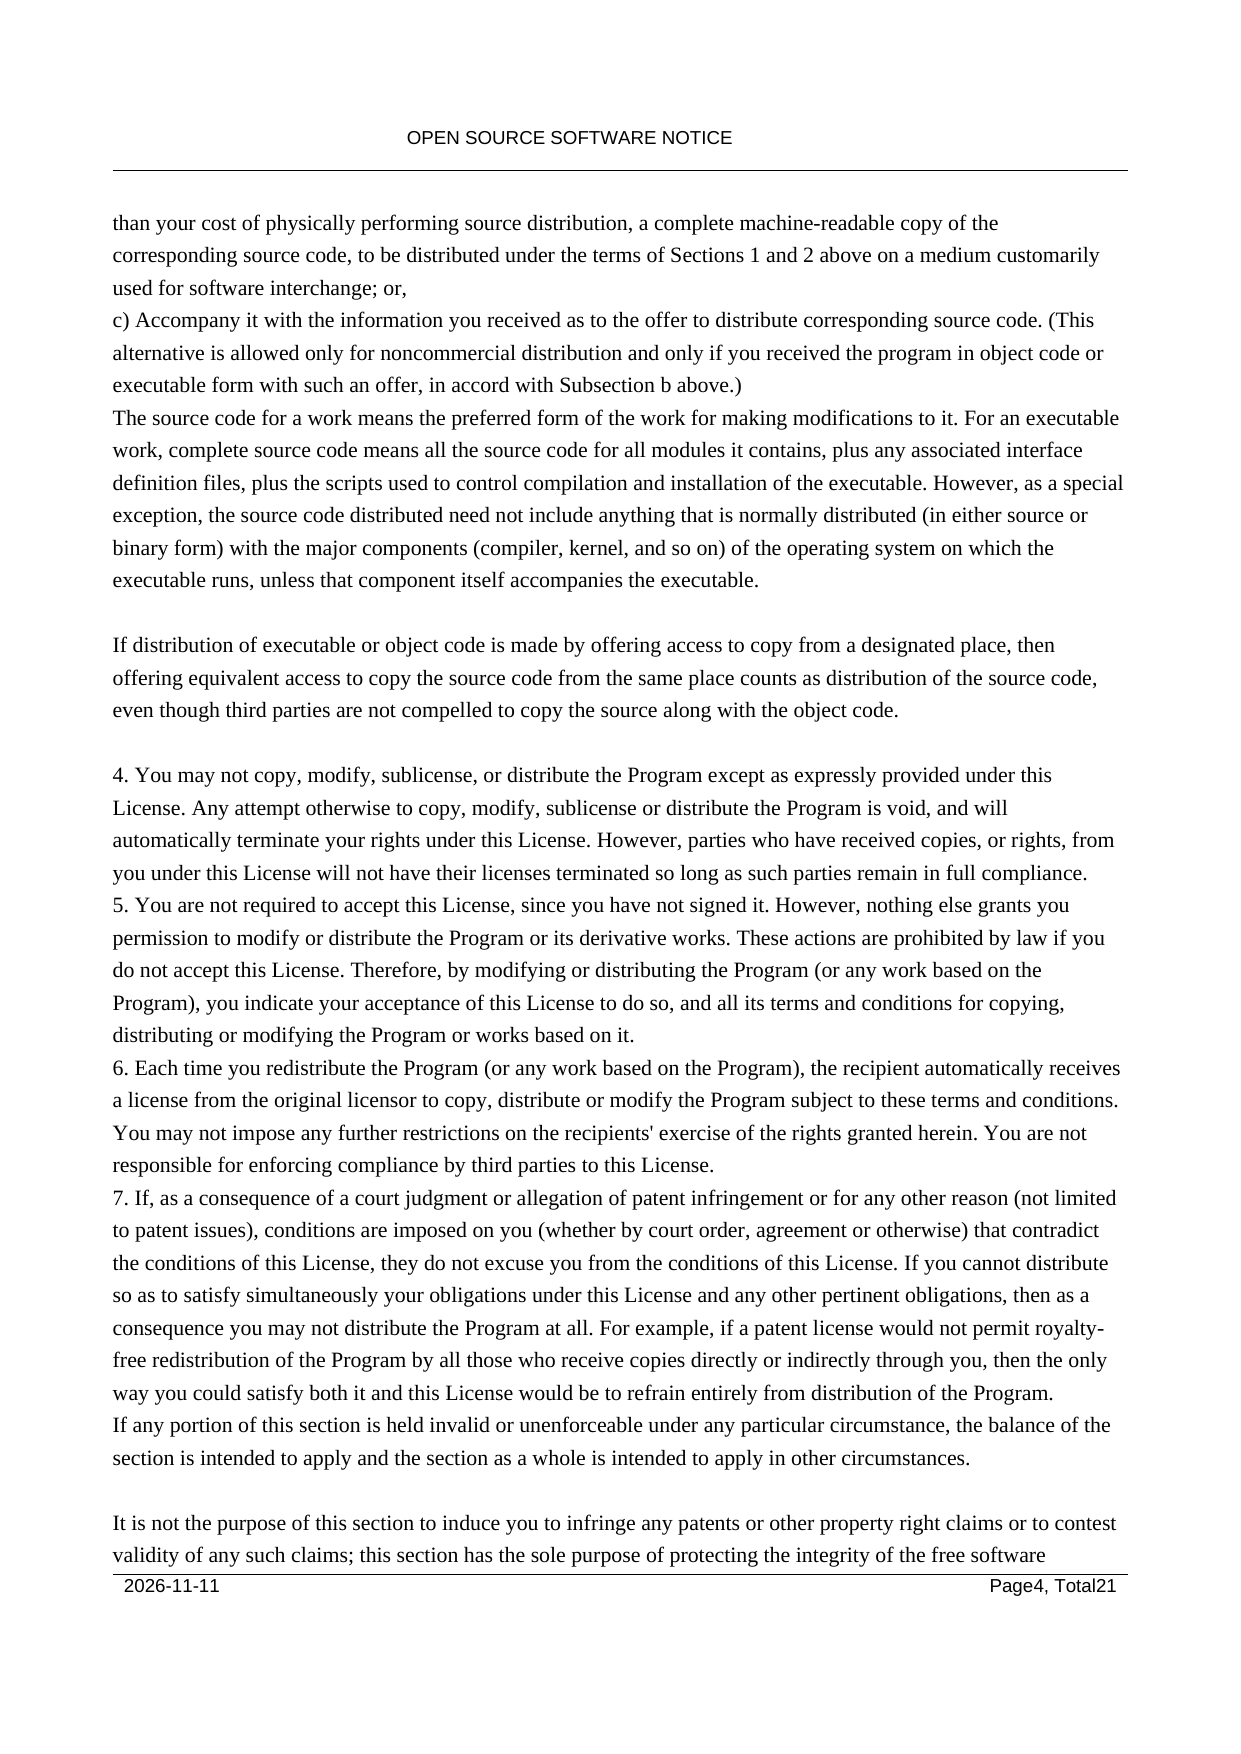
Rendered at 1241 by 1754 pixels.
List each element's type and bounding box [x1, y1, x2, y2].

text [112, 206, 1128, 1571]
